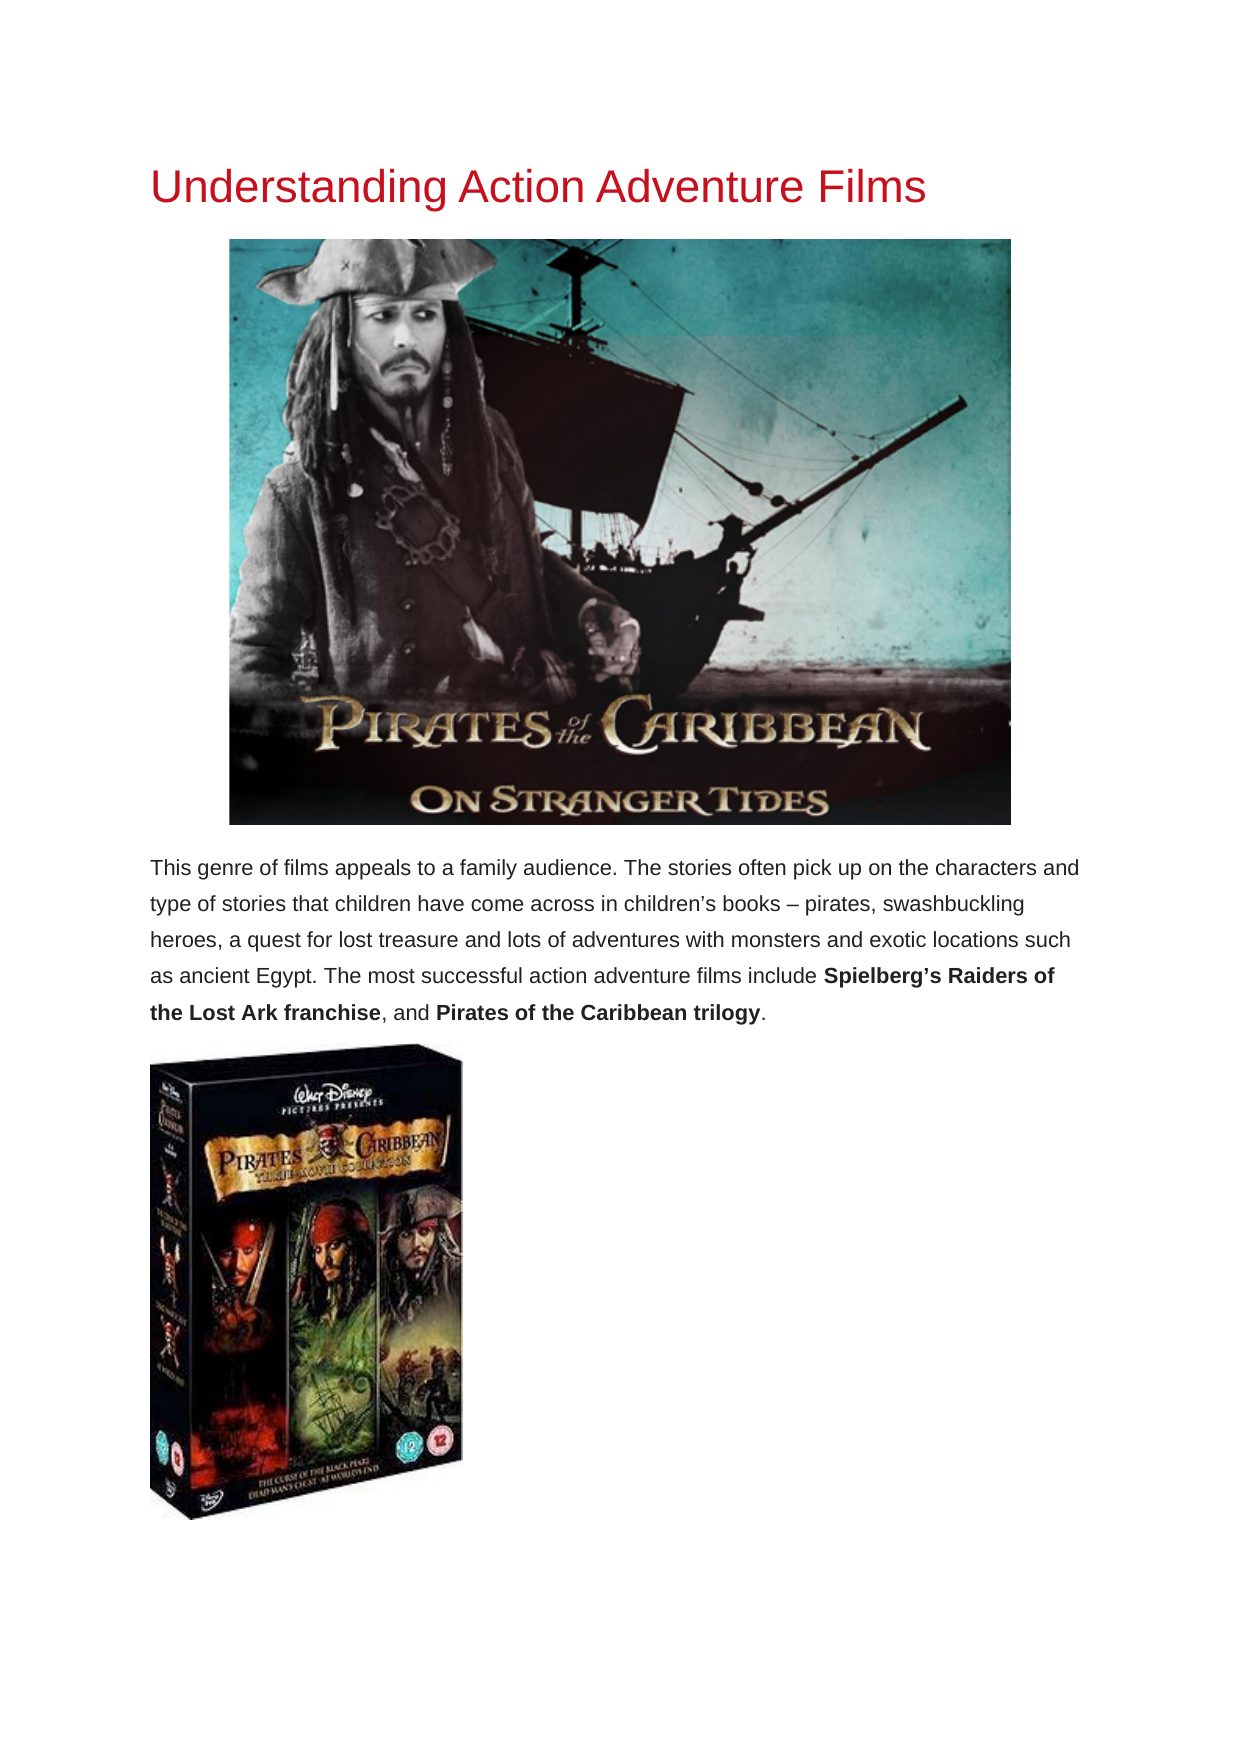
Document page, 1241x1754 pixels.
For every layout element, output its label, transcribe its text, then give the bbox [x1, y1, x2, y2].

picture [150, 1043, 463, 1520]
text Understanding Action Adventure Films [150, 159, 1090, 212]
picture [229, 239, 1011, 825]
text This genre of films appeals to a family audience. The stories often pick up on the characters and type of stories that children have come across in children’s books – pirates, swashbuckling heroes, a quest for lost treasure and lots of adventures with monsters and exotic locations such as ancient Egypt. The most successful action adventure films include Spielberg’s Raiders of the Lost Ark franchise, and Pirates of the Caribbean trilogy. [150, 843, 1090, 1025]
